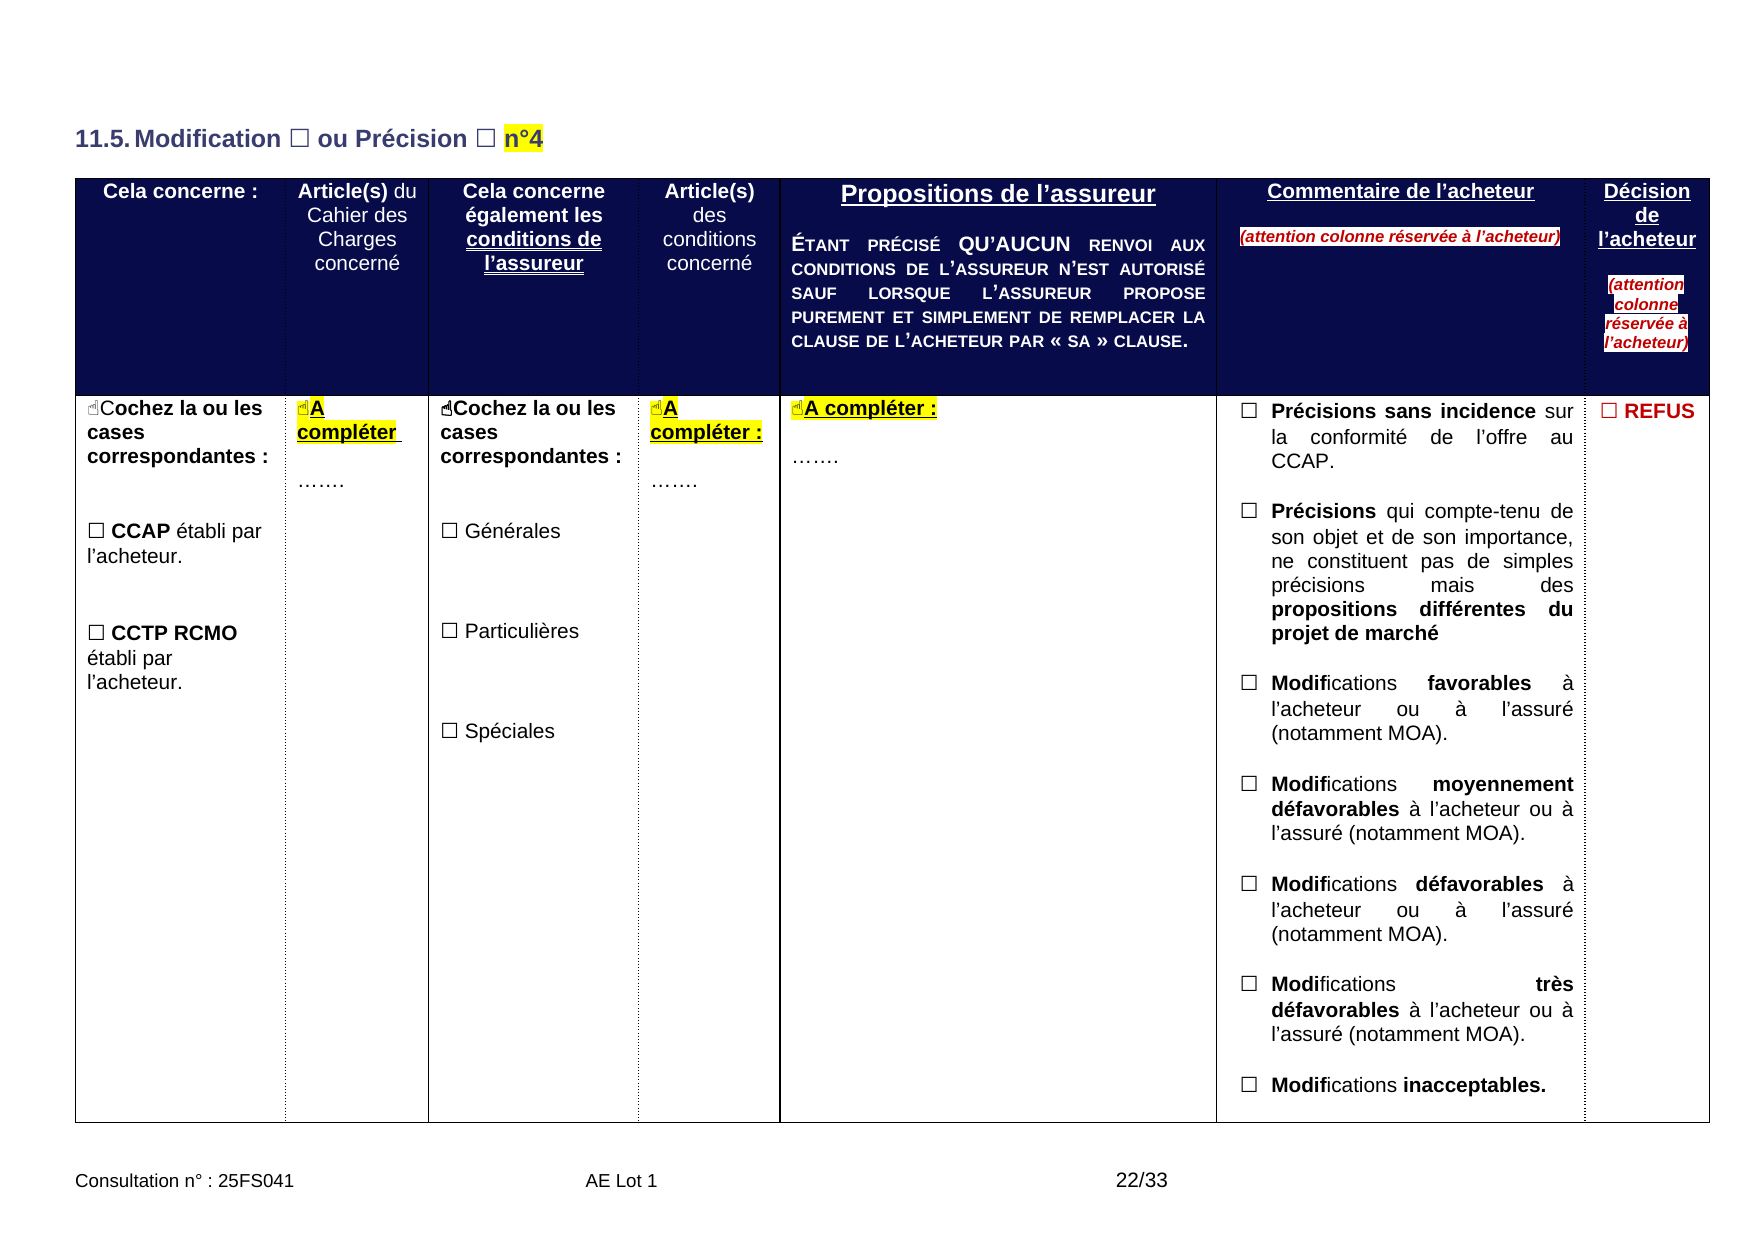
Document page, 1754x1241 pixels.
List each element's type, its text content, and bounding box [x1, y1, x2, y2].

table_cell A compléter : ……. [639, 396, 779, 1122]
table_cell Cochez la ou les cases correspondantes : CCAP établi par l’acheteur. CCTP RCMO établi par l’acheteur. [76, 396, 286, 1122]
table_cell Précisions sans incidence sur la conformité de l’offre au CCAP. Précisions qui compte-tenu de son objet et de son importance, ne constituent pas de simples précisions mais des propositions différentes du projet de marché Modifications favorables à l’acheteur ou à l’assuré (notamment MOA). Modifications moyennement défavorables à l’acheteur ou à l’assuré (notamment MOA). Modifications défavorables à l’acheteur ou à l’assuré (notamment MOA). Modifications très défavorables à l’acheteur ou à l’assuré (notamment MOA). Modifications inacceptables. [1217, 396, 1585, 1122]
table_cell A compléter ……. [286, 396, 428, 1122]
table_header Article(s) du Cahier des Charges concerné [286, 179, 428, 395]
subtitle Modification ou Précision n°4 [75, 120, 1710, 154]
table_header Cela concerne également les conditions de l’assureur [429, 179, 639, 395]
table_header Décision de l’acheteur (attention colonne réservée à l’acheteur) [1585, 179, 1709, 395]
table_header Article(s) des conditions concerné [639, 179, 779, 395]
table_cell Cochez la ou les cases correspondantes : Générales Particulières Spéciales [429, 396, 639, 1122]
table_header Commentaire de l’acheteur (attention colonne réservée à l’acheteur) [1217, 179, 1585, 395]
table_cell REFUS [1585, 396, 1709, 1122]
table_cell A compléter : ……. [781, 396, 1216, 1122]
table_header Propositions de l’assureur Étant précisé QU’AUCUN renvoi aux conditions de l’assureur n’est autorisé sauf lorsque l’assureur propose purement et simplement de remplacer la clause de l’acheteur par « sa » clause. [781, 179, 1216, 395]
table_header Cela concerne : [76, 179, 286, 395]
